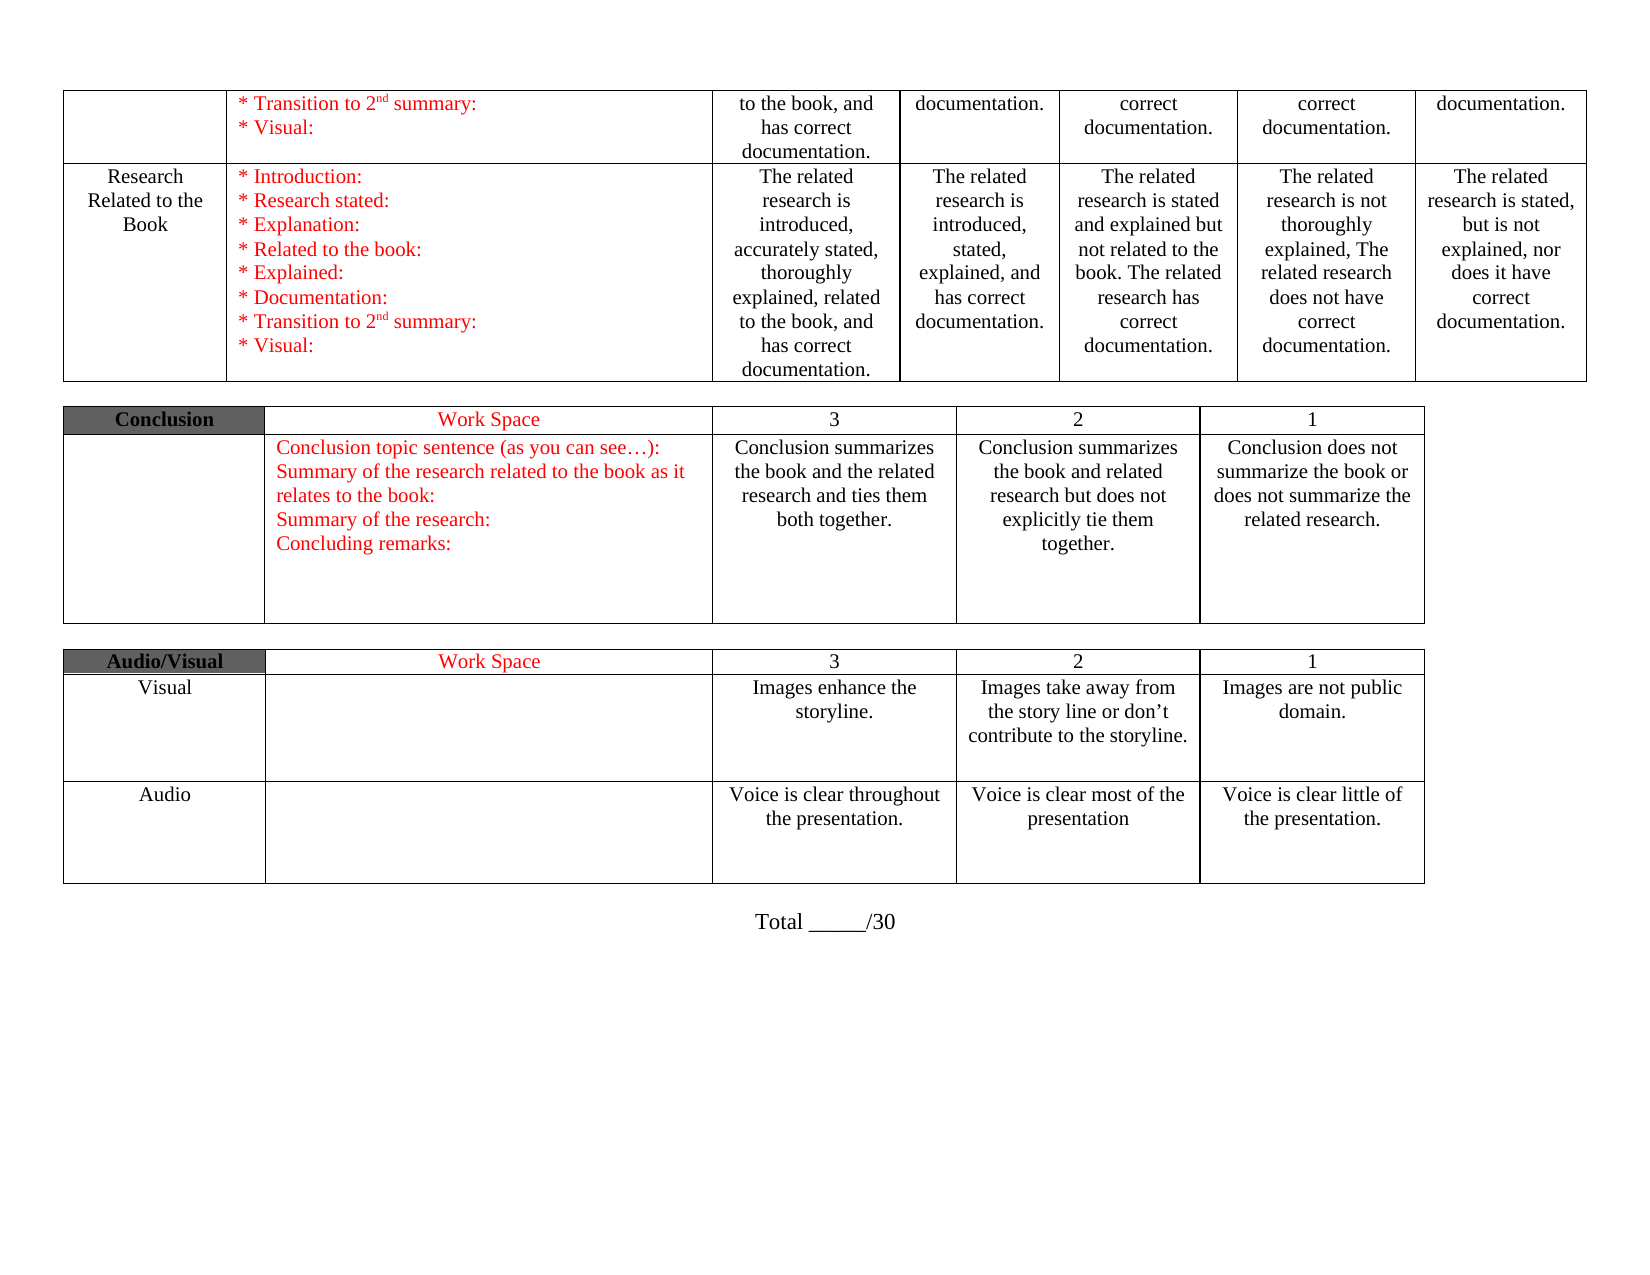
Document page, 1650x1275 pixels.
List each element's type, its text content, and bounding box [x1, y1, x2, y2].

table_header 2 [957, 407, 1199, 434]
table_cell Voice is clear most of the presentation [957, 782, 1199, 883]
table_header Work Space [266, 650, 712, 673]
table_cell Visual [64, 675, 265, 781]
table_cell [266, 782, 712, 883]
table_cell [713, 91, 899, 163]
table_cell Voice is clear little of the presentation. [1201, 782, 1424, 883]
table_cell Images are not public domain. [1201, 675, 1424, 781]
table_cell The related research is introduced, accurately stated, thoroughly explained, related to the book, and has correct documentation. [713, 164, 899, 381]
table_cell [266, 675, 712, 781]
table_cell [901, 91, 1059, 163]
table_header 3 [713, 407, 956, 434]
table_cell Conclusion summarizes the book and related research but does not explicitly tie them together. [957, 435, 1199, 623]
table_header 1 [1201, 650, 1424, 673]
table_cell Research Related to the Book [64, 164, 226, 381]
table_cell The related research is stated and explained but not related to the book. The related research has correct documentation. [1060, 164, 1237, 381]
table_header Audio/Visual [64, 650, 265, 673]
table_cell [1060, 91, 1237, 163]
table_header Conclusion [64, 407, 264, 434]
table_cell Images take away from the story line or don’t contribute to the storyline. [957, 675, 1199, 781]
table_cell * Introduction: * Research stated: * Explanation: * Related to the book: * Explained: * Documentation: * Transition to 2nd summary: * Visual: [227, 164, 712, 381]
table_header 1 [1201, 407, 1424, 434]
table_cell Images enhance the storyline. [713, 675, 956, 781]
table_cell [64, 435, 264, 623]
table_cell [227, 91, 712, 163]
table_cell Conclusion summarizes the book and the related research and ties them both together. [713, 435, 956, 623]
table_cell The related research is stated, but is not explained, nor does it have correct documentation. [1416, 164, 1586, 381]
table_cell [1416, 91, 1586, 163]
table_cell The related research is introduced, stated, explained, and has correct documentation. [901, 164, 1059, 381]
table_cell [64, 91, 226, 163]
table_cell The related research is not thoroughly explained, The related research does not have correct documentation. [1238, 164, 1415, 381]
table_cell Conclusion does not summarize the book or does not summarize the related research. [1201, 435, 1424, 623]
text Total _____/30 [75, 908, 1575, 934]
table_header 2 [957, 650, 1199, 673]
table_cell Audio [64, 782, 265, 883]
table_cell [1238, 91, 1415, 163]
table_cell Voice is clear throughout the presentation. [713, 782, 956, 883]
table_header 3 [713, 650, 956, 673]
table_cell Conclusion topic sentence (as you can see…): Summary of the research related to the book as it relates to the book: Summary of the research: Concluding remarks: [265, 435, 712, 623]
table_header Work Space [265, 407, 712, 434]
